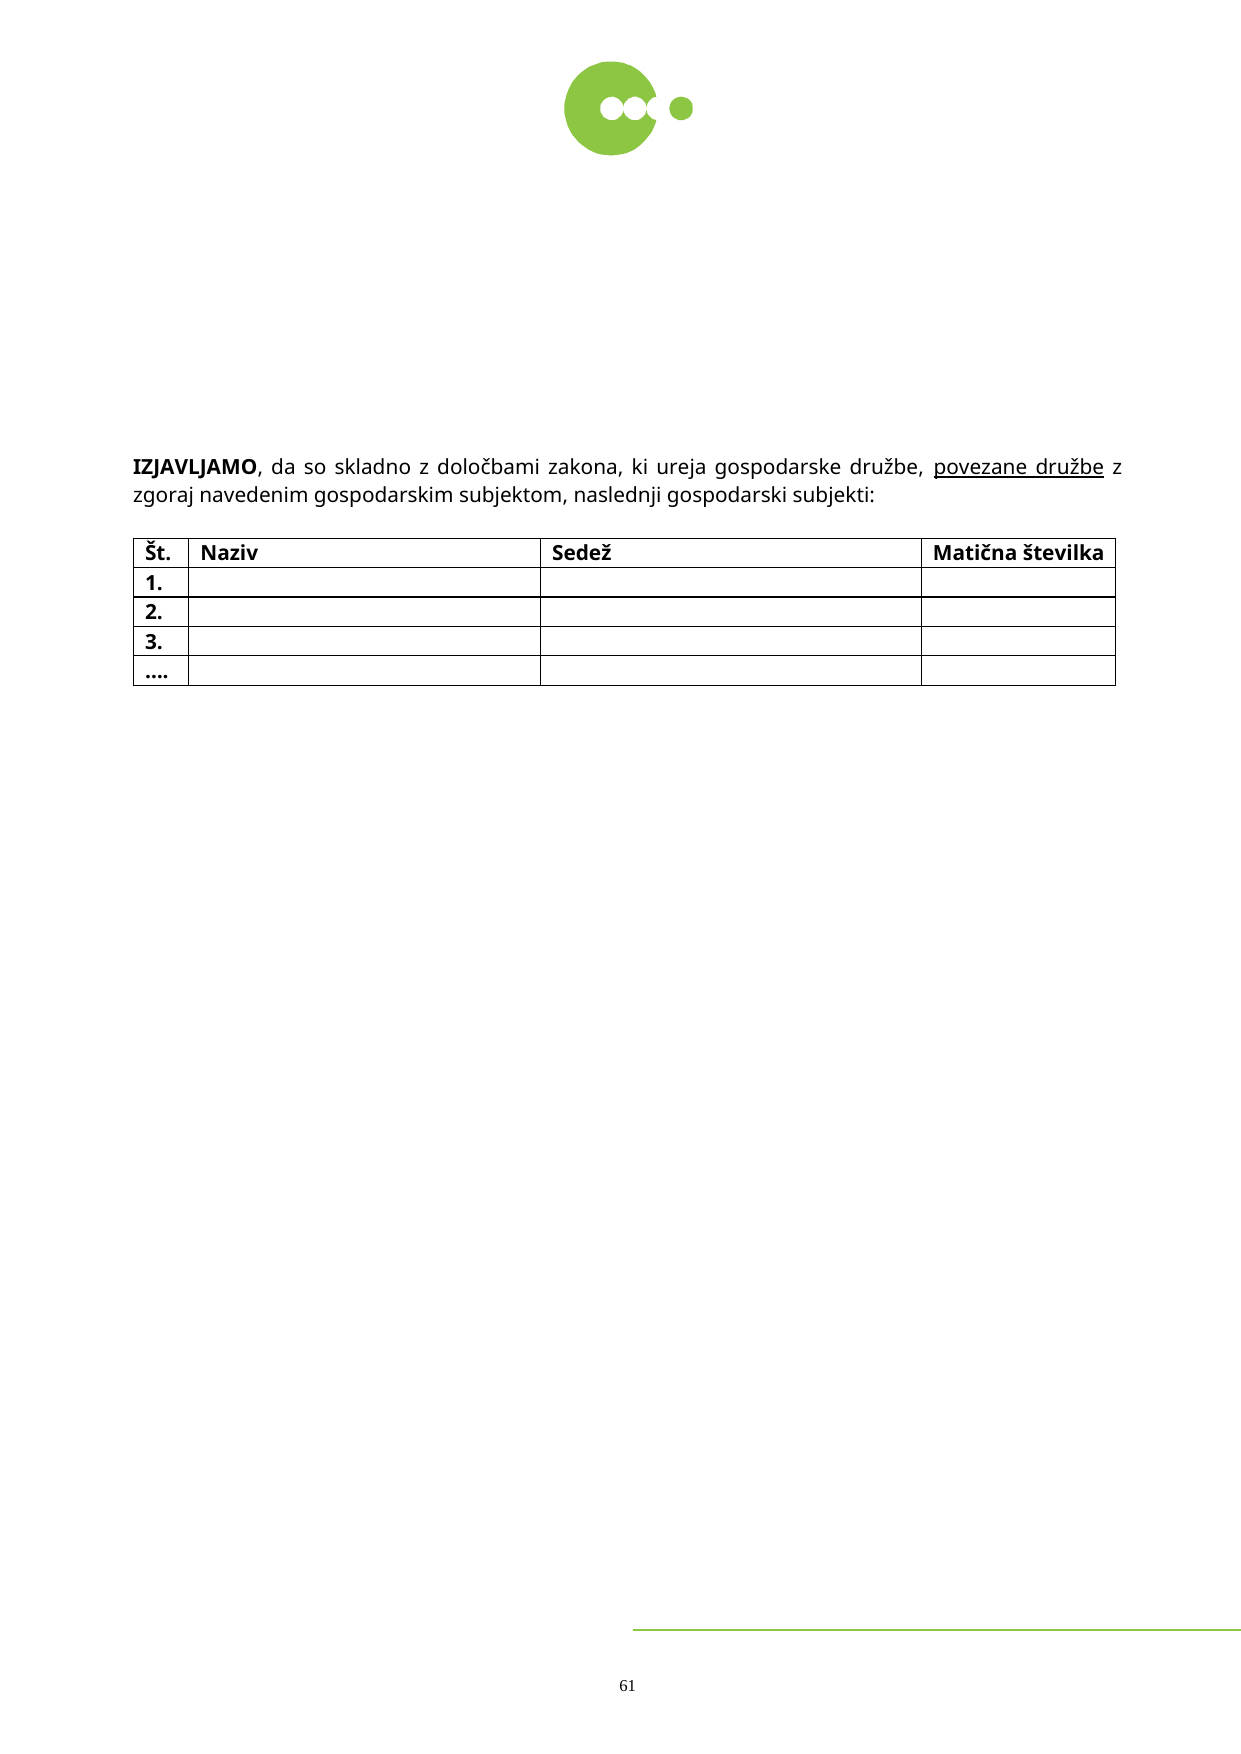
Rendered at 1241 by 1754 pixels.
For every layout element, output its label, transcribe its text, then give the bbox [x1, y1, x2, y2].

table_cell [922, 598, 1115, 626]
table_cell [541, 627, 921, 655]
table_cell [189, 598, 540, 626]
table_header Naziv [189, 539, 540, 567]
table_cell [922, 568, 1115, 596]
table_cell 2. [134, 598, 188, 626]
table_cell [922, 656, 1115, 685]
table_cell [189, 627, 540, 655]
table_cell [922, 627, 1115, 655]
table_cell [541, 568, 921, 596]
table_cell 1. [134, 568, 188, 596]
table_header Sedež [541, 539, 921, 567]
text IZJAVLJAMO, da so skladno z določbami zakona, ki ureja gospodarske družbe, povezane družbe z zgoraj navedenim gospodarskim subjektom, naslednji gospodarski subjekti: [133, 452, 1122, 509]
table_cell …. [134, 656, 188, 685]
table_cell 3. [134, 627, 188, 655]
table_header Matična številka [922, 539, 1115, 567]
table_cell [189, 568, 540, 596]
table_header Št. [134, 539, 188, 567]
table_cell [541, 656, 921, 685]
table_cell [541, 598, 921, 626]
table_cell [189, 656, 540, 685]
